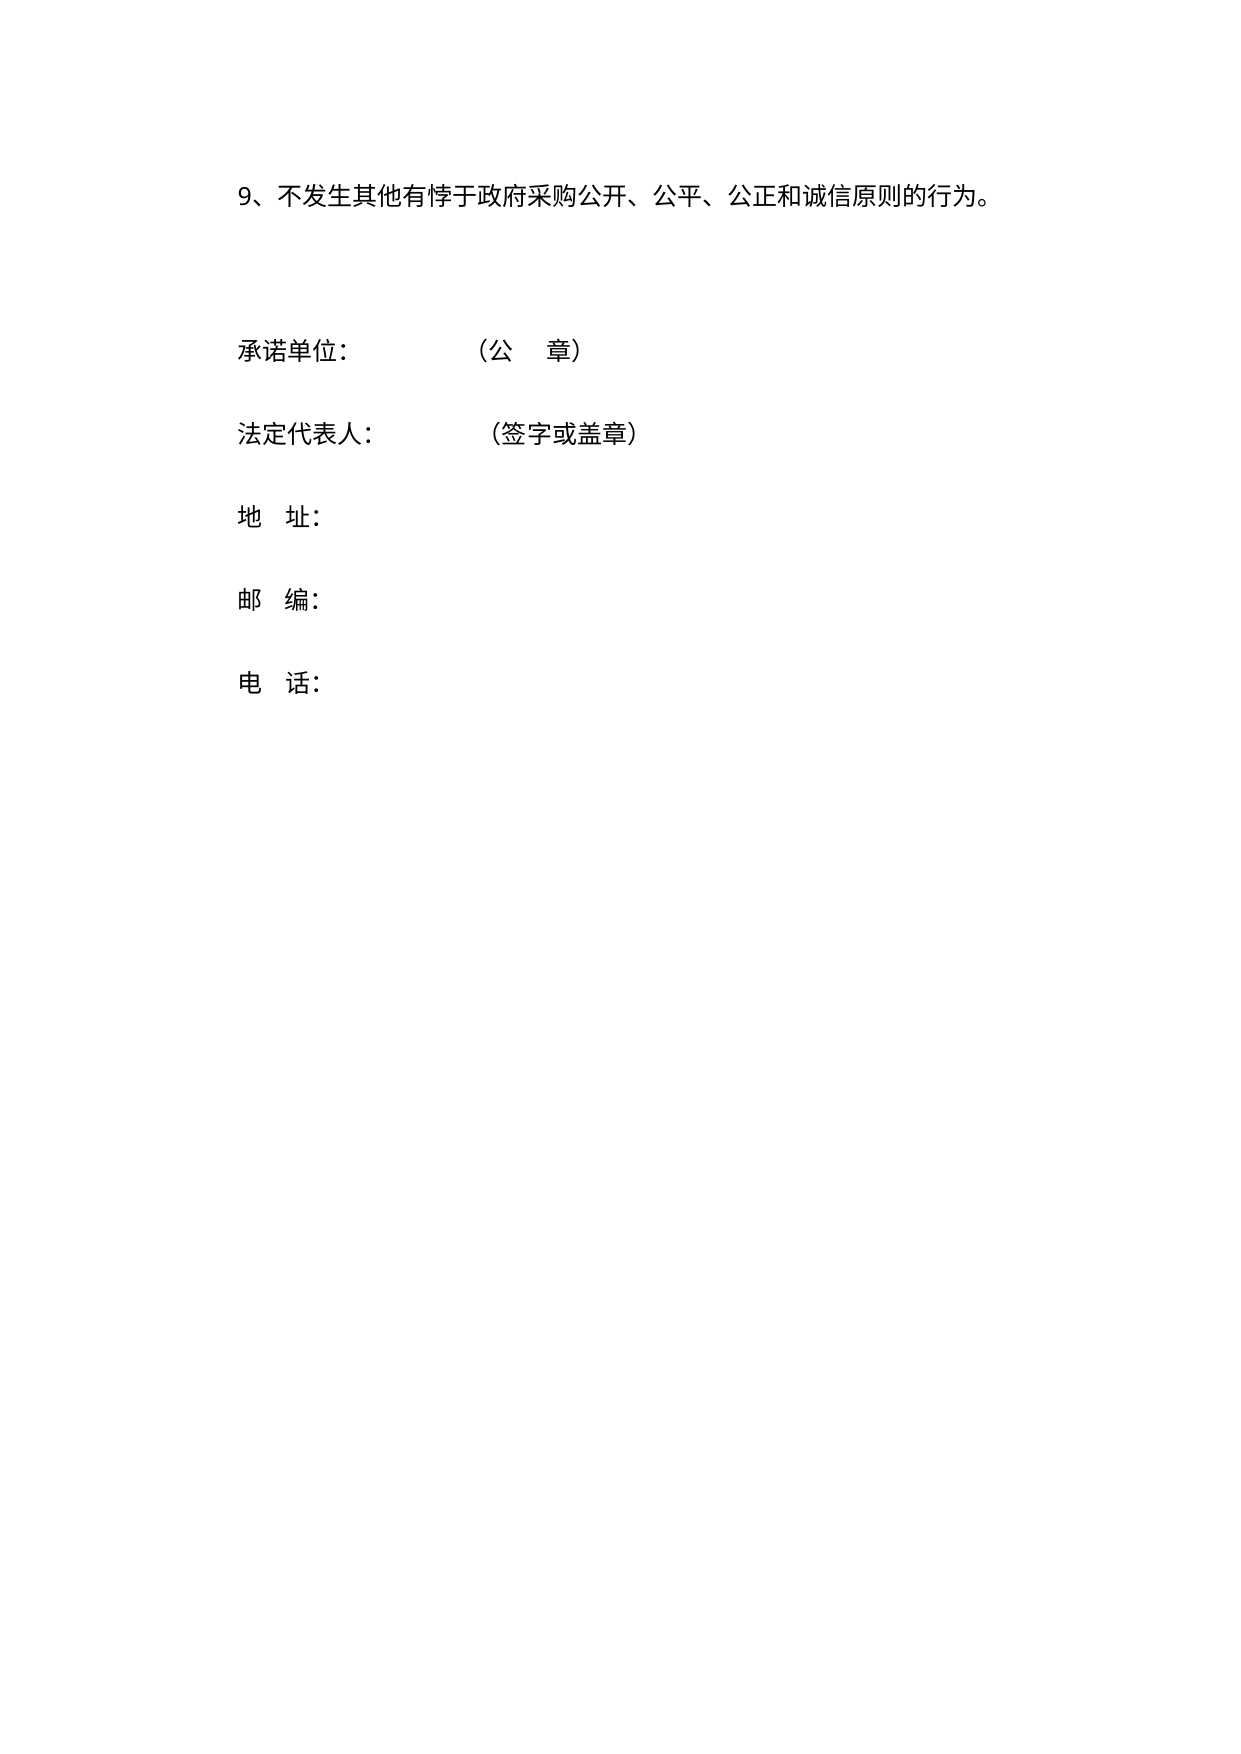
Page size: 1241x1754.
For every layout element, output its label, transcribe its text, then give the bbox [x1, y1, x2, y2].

text 承诺单位： （公 章） [187, 317, 1053, 382]
text 邮 编： [187, 566, 1053, 631]
text 9、不发生其他有悖于政府采购公开、公平、公正和诚信原则的行为。 [187, 162, 1053, 227]
text 地 址： [187, 483, 1053, 548]
text 电 话： [187, 649, 1053, 714]
text 法定代表人： （签字或盖章） [187, 400, 1053, 465]
